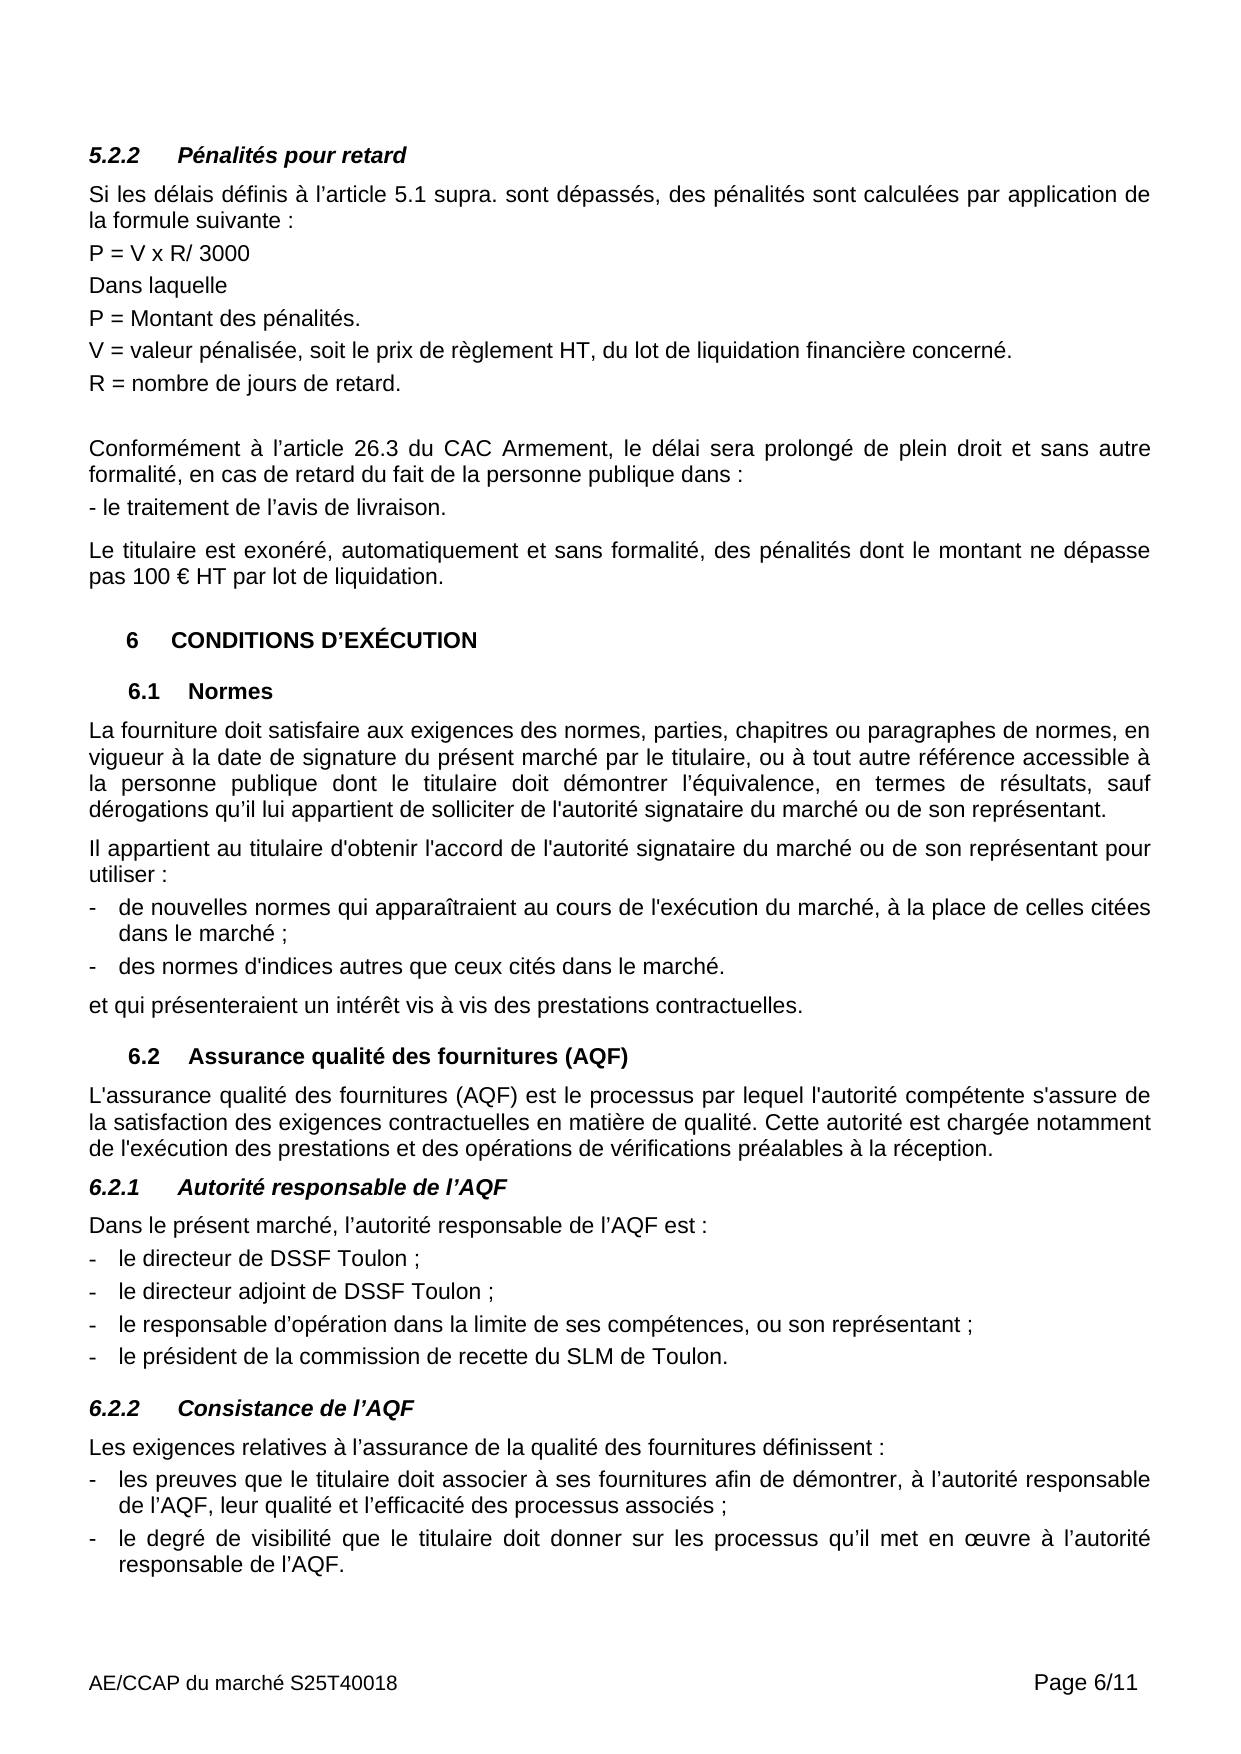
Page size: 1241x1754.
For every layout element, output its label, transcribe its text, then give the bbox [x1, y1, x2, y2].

text R = nombre de jours de retard. [89, 370, 1152, 396]
text La fourniture doit satisfaire aux exigences des normes, parties, chapitres ou paragraphes de normes, en vigueur à la date de signature du présent marché par le titulaire, ou à tout autre référence accessible à la personne publique dont le titulaire doit démontrer l’équivalence, en termes de résultats, sauf dérogations qu’il lui appartient de solliciter de l'autorité signataire du marché ou de son représentant. [89, 717, 1152, 823]
text Autorité responsable de l’AQF [89, 1174, 1152, 1200]
text P = V x R/ 3000 [89, 239, 1152, 266]
text et qui présenteraient un intérêt vis à vis des prestations contractuelles. [89, 992, 1152, 1018]
text Il appartient au titulaire d'obtenir l'accord de l'autorité signataire du marché ou de son représentant pour utiliser : [89, 835, 1152, 888]
text L'assurance qualité des fournitures (AQF) est le processus par lequel l'autorité compétente s'assure de la satisfaction des exigences contractuelles en matière de qualité. Cette autorité est chargée notamment de l'exécution des prestations et des opérations de vérifications préalables à la réception. [89, 1082, 1152, 1161]
text Les exigences relatives à l’assurance de la qualité des fournitures définissent : [89, 1433, 1152, 1460]
text - le traitement de l’avis de livraison. [89, 494, 1152, 520]
list le directeur adjoint de DSSF Toulon ; [89, 1278, 1152, 1304]
text Assurance qualité des fournitures (AQF) [128, 1043, 1152, 1069]
text Dans laquelle [89, 272, 1152, 298]
text Conformément à l’article 26.3 du CAC Armement, le délai sera prolongé de plein droit et sans autre formalité, en cas de retard du fait de la personne publique dans : [89, 435, 1152, 488]
text Dans le présent marché, l’autorité responsable de l’AQF est : [89, 1212, 1152, 1239]
text Consistance de l’AQF [89, 1395, 1152, 1421]
text - des normes d'indices autres que ceux cités dans le marché. [89, 953, 1152, 979]
text P = Montant des pénalités. [89, 305, 1152, 331]
text Si les délais définis à l’article 5.1 supra. sont dépassés, des pénalités sont calculées par application de la formule suivante : [89, 181, 1152, 233]
text - de nouvelles normes qui apparaîtraient au cours de l'exécution du marché, à la place de celles citées dans le marché ; [89, 894, 1152, 947]
text Le titulaire est exonéré, automatiquement et sans formalité, des pénalités dont le montant ne dépasse pas 100 € HT par lot de liquidation. [89, 537, 1152, 589]
text V = valeur pénalisée, soit le prix de règlement HT, du lot de liquidation financière concerné. [89, 337, 1152, 364]
text - le degré de visibilité que le titulaire doit donner sur les processus qu’il met en œuvre à l’autorité responsable de l’AQF. [89, 1525, 1152, 1578]
text - les preuves que le titulaire doit associer à ses fournitures afin de démontrer, à l’autorité responsable de l’AQF, leur qualité et l’efficacité des processus associés ; [89, 1466, 1152, 1519]
list le responsable d’opération dans la limite de ses compétences, ou son représentant ; [89, 1311, 1152, 1337]
subtitle Conditions d’exécution [126, 627, 1152, 653]
list le président de la commission de recette du SLM de Toulon. [89, 1343, 1152, 1370]
list le directeur de DSSF Toulon ; [89, 1245, 1152, 1272]
text Normes [128, 678, 1152, 705]
text Pénalités pour retard [89, 142, 1152, 168]
